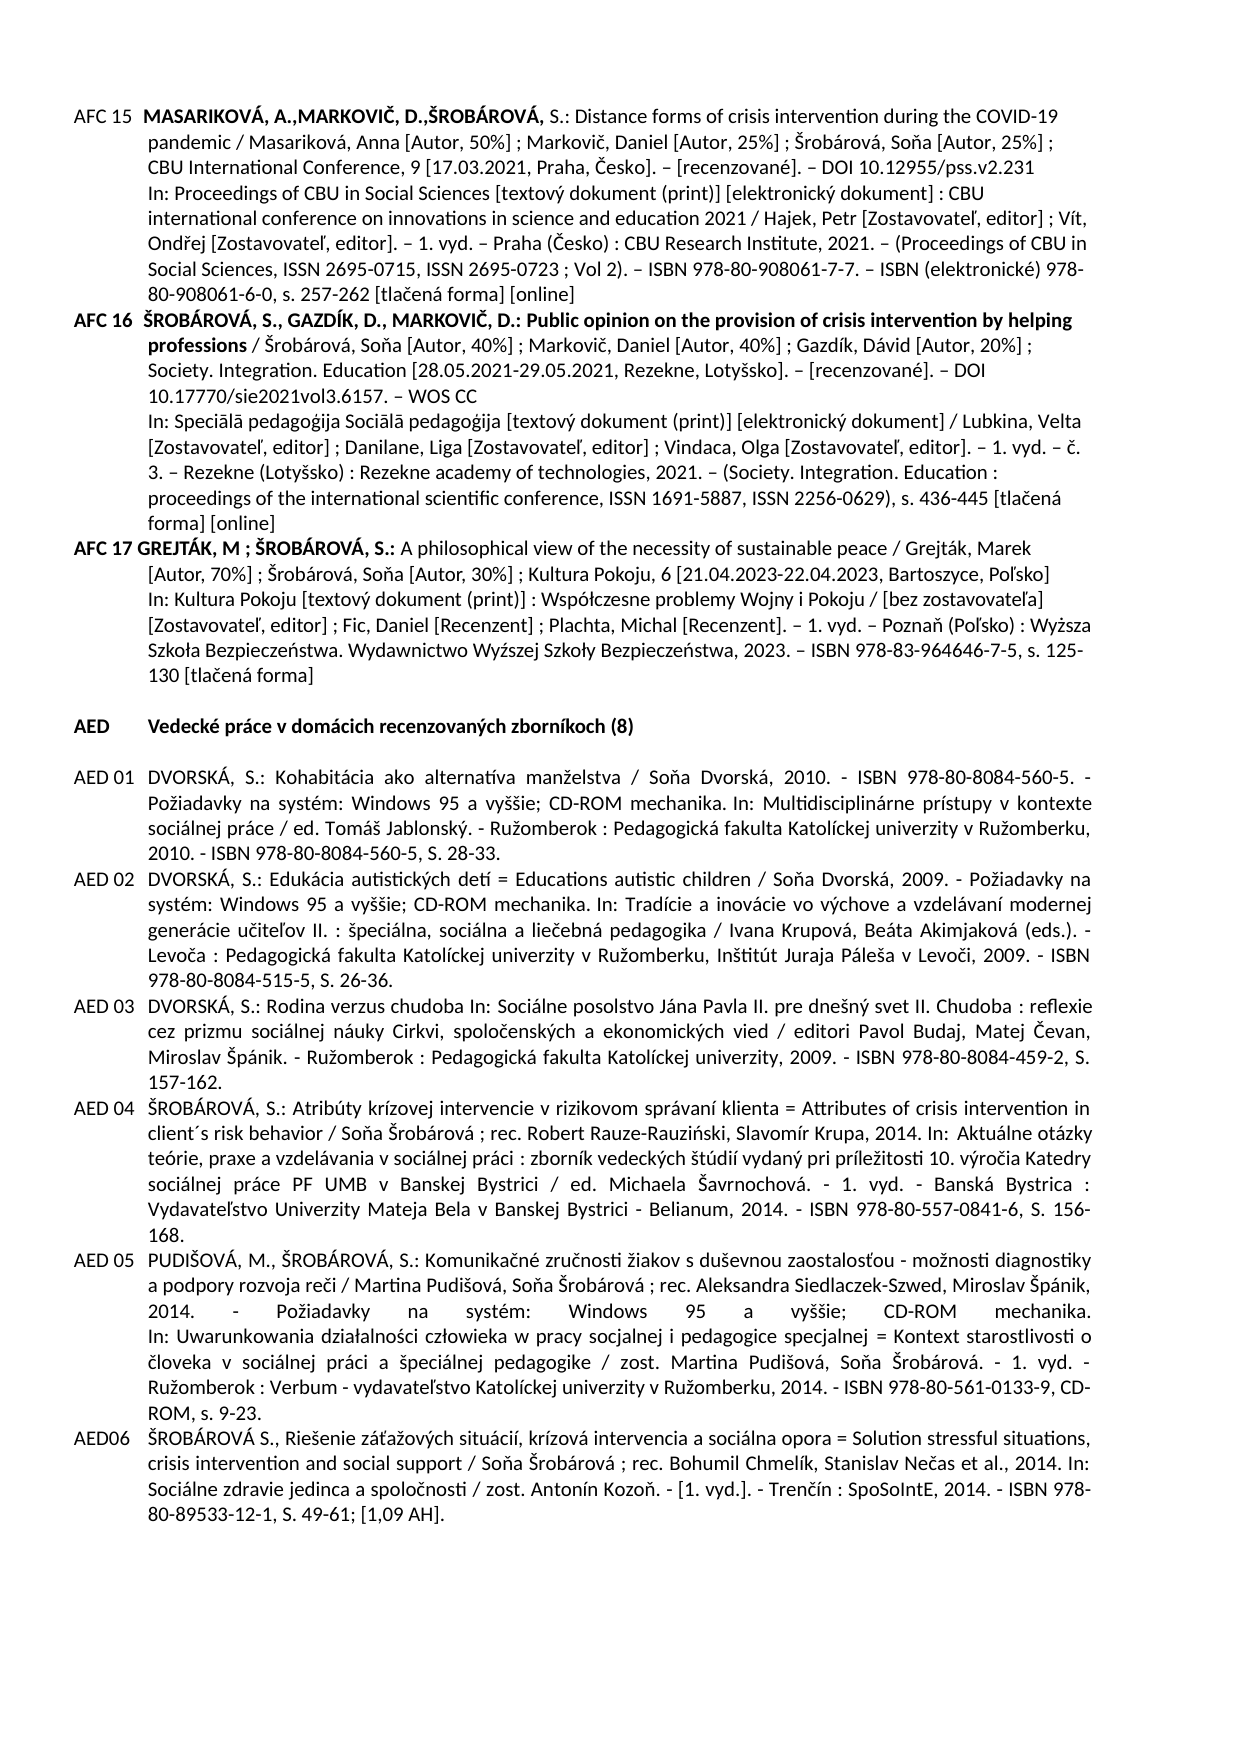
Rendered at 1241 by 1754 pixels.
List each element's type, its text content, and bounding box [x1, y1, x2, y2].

text AED 05 PUDIŠOVÁ, M., ŠROBÁROVÁ, S.: Komunikačné zručnosti žiakov s duševnou zaostalosťou - možnosti diagnostiky a podpory rozvoja reči / Martina Pudišová, Soňa Šrobárová ; rec. Aleksandra Siedlaczek-Szwed, Miroslav Špánik, 2014. - Požiadavky na systém: Windows 95 a vyššie; CD-ROM mechanika. In: Uwarunkowania działalności człowieka w pracy socjalnej i pedagogice specjalnej = Kontext starostlivosti o človeka v sociálnej práci a špeciálnej pedagogike / zost. Martina Pudišová, Soňa Šrobárová. - 1. vyd. - Ružomberok : Verbum - vydavateľstvo Katolíckej univerzity v Ružomberku, 2014. - ISBN 978-80-561-0133-9, CD-ROM, s. 9-23. [74, 1247, 1093, 1425]
subtitle AFC 16 ŠROBÁROVÁ, S., GAZDÍK, D., MARKOVIČ, D.: Public opinion on the provision of crisis intervention by helping professions / Šrobárová, Soňa [Autor, 40%] ; Markovič, Daniel [Autor, 40%] ; Gazdík, Dávid [Autor, 20%] ; Society. Integration. Education [28.05.2021-29.05.2021, Rezekne, Lotyšsko]. – [recenzované]. – DOI 10.17770/sie2021vol3.6157. – WOS CC In: Speciālā pedagoģija Sociālā pedagoģija [textový dokument (print)] [elektronický dokument] / Lubkina, Velta [Zostavovateľ, editor] ; Danilane, Liga [Zostavovateľ, editor] ; Vindaca, Olga [Zostavovateľ, editor]. – 1. vyd. – č. 3. – Rezekne (Lotyšsko) : Rezekne academy of technologies, 2021. – (Society. Integration. Education : proceedings of the international scientific conference, ISSN 1691-5887, ISSN 2256-0629), s. 436-445 [tlačená forma] [online] [74, 307, 1093, 536]
text AED 03 DVORSKÁ, S.: Rodina verzus chudoba In: Sociálne posolstvo Jána Pavla II. pre dnešný svet II. Chudoba : reflexie cez prizmu sociálnej náuky Cirkvi, spoločenských a ekonomických vied / editori Pavol Budaj, Matej Čevan, Miroslav Špánik. - Ružomberok : Pedagogická fakulta Katolíckej univerzity, 2009. - ISBN 978-80-8084-459-2, S. 157-162. [74, 993, 1093, 1095]
text AED 02 DVORSKÁ, S.: Edukácia autistických detí = Educations autistic children / Soňa Dvorská, 2009. - Požiadavky na systém: Windows 95 a vyššie; CD-ROM mechanika. In: Tradície a inovácie vo výchove a vzdelávaní modernej generácie učiteľov II. : špeciálna, sociálna a liečebná pedagogika / Ivana Krupová, Beáta Akimjaková (eds.). - Levoča : Pedagogická fakulta Katolíckej univerzity v Ružomberku, Inštitút Juraja Páleša v Levoči, 2009. - ISBN 978-80-8084-515-5, S. 26-36. [74, 866, 1093, 993]
text AED 04 ŠROBÁROVÁ, S.: Atribúty krízovej intervencie v rizikovom správaní klienta = Attributes of crisis intervention in client´s risk behavior / Soňa Šrobárová ; rec. Robert Rauze-Rauziński, Slavomír Krupa, 2014. In: Aktuálne otázky teórie, praxe a vzdelávania v sociálnej práci : zborník vedeckých štúdií vydaný pri príležitosti 10. výročia Katedry sociálnej práce PF UMB v Banskej Bystrici / ed. Michaela Šavrnochová. - 1. vyd. - Banská Bystrica : Vydavateľstvo Univerzity Mateja Bela v Banskej Bystrici - Belianum, 2014. - ISBN 978-80-557-0841-6, S. 156-168. [74, 1095, 1093, 1247]
subtitle AFC 15 MASARIKOVÁ, A.,MARKOVIČ, D.,ŠROBÁROVÁ, S.: Distance forms of crisis intervention during the COVID-19 pandemic / Masariková, Anna [Autor, 50%] ; Markovič, Daniel [Autor, 25%] ; Šrobárová, Soňa [Autor, 25%] ; CBU International Conference, 9 [17.03.2021, Praha, Česko]. – [recenzované]. – DOI 10.12955/pss.v2.231 In: Proceedings of CBU in Social Sciences [textový dokument (print)] [elektronický dokument] : CBU international conference on innovations in science and education 2021 / Hajek, Petr [Zostavovateľ, editor] ; Vít, Ondřej [Zostavovateľ, editor]. – 1. vyd. – Praha (Česko) : CBU Research Institute, 2021. – (Proceedings of CBU in Social Sciences, ISSN 2695-0715, ISSN 2695-0723 ; Vol 2). – ISBN 978-80-908061-7-7. – ISBN (elektronické) 978-80-908061-6-0, s. 257-262 [tlačená forma] [online] [74, 103, 1093, 307]
subtitle AFC 17 GREJTÁK, M ; ŠROBÁROVÁ, S.: A philosophical view of the necessity of sustainable peace / Grejták, Marek [Autor, 70%] ; Šrobárová, Soňa [Autor, 30%] ; Kultura Pokoju, 6 [21.04.2023-22.04.2023, Bartoszyce, Poľsko] In: Kultura Pokoju [textový dokument (print)] : Współczesne problemy Wojny i Pokoju / [bez zostavovateľa] [Zostavovateľ, editor] ; Fic, Daniel [Recenzent] ; Plachta, Michal [Recenzent]. – 1. vyd. – Poznaň (Poľsko) : Wyższa Szkoła Bezpieczeństwa. Wydawnictwo Wyźszej Szkoły Bezpieczeństwa, 2023. – ISBN 978-83-964646-7-5, s. 125-130 [tlačená forma] [74, 536, 1093, 688]
subtitle AED Vedecké práce v domácich recenzovaných zborníkoch (8) [74, 713, 1093, 739]
text AED 01 DVORSKÁ, S.: Kohabitácia ako alternatíva manželstva / Soňa Dvorská, 2010. - ISBN 978-80-8084-560-5. - Požiadavky na systém: Windows 95 a vyššie; CD-ROM mechanika. In: Multidisciplinárne prístupy v kontexte sociálnej práce / ed. Tomáš Jablonský. - Ružomberok : Pedagogická fakulta Katolíckej univerzity v Ružomberku, 2010. - ISBN 978-80-8084-560-5, S. 28-33. [74, 764, 1093, 866]
text AED06 ŠROBÁROVÁ S., Riešenie záťažových situácií, krízová intervencia a sociálna opora = Solution stressful situations, crisis intervention and social support / Soňa Šrobárová ; rec. Bohumil Chmelík, Stanislav Nečas et al., 2014. In: Sociálne zdravie jedinca a spoločnosti / zost. Antonín Kozoň. - [1. vyd.]. - Trenčín : SpoSoIntE, 2014. - ISBN 978-80-89533-12-1, S. 49-61; [1,09 AH]. [74, 1425, 1093, 1527]
